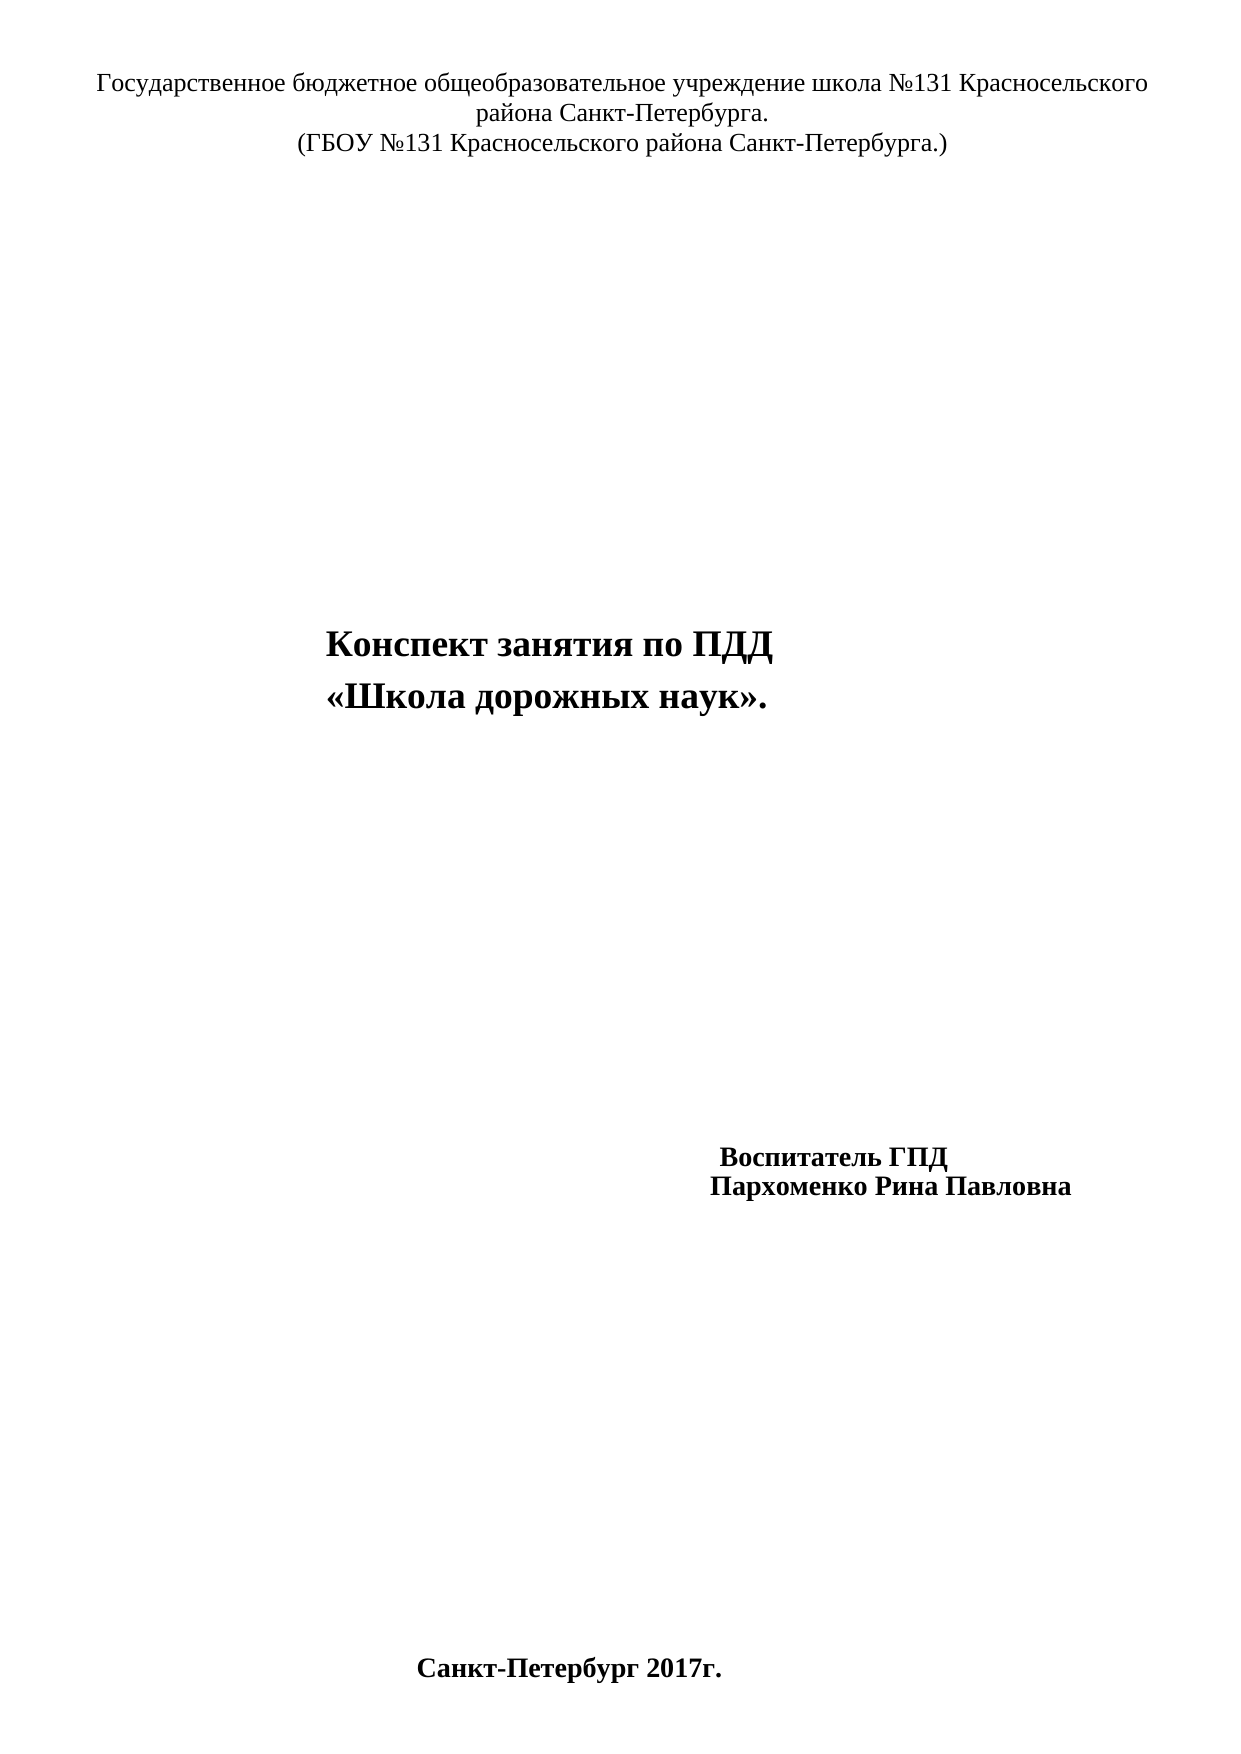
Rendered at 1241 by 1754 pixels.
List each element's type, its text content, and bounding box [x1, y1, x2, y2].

text Пархоменко Рина Павловна [86, 1173, 1157, 1201]
text (ГБОУ №131 Красносельского района Санкт-Петербурга.) [88, 127, 1157, 157]
text Государственное бюджетное общеобразовательное учреждение школа №131 Красносельского района Санкт-Петербурга. [88, 67, 1157, 127]
text Санкт-Петербург 2017г. [86, 1654, 1157, 1683]
text Воспитатель ГПД [719, 1139, 1126, 1173]
text Конспект занятия по ПДД «Школа дорожных наук». [326, 614, 913, 718]
